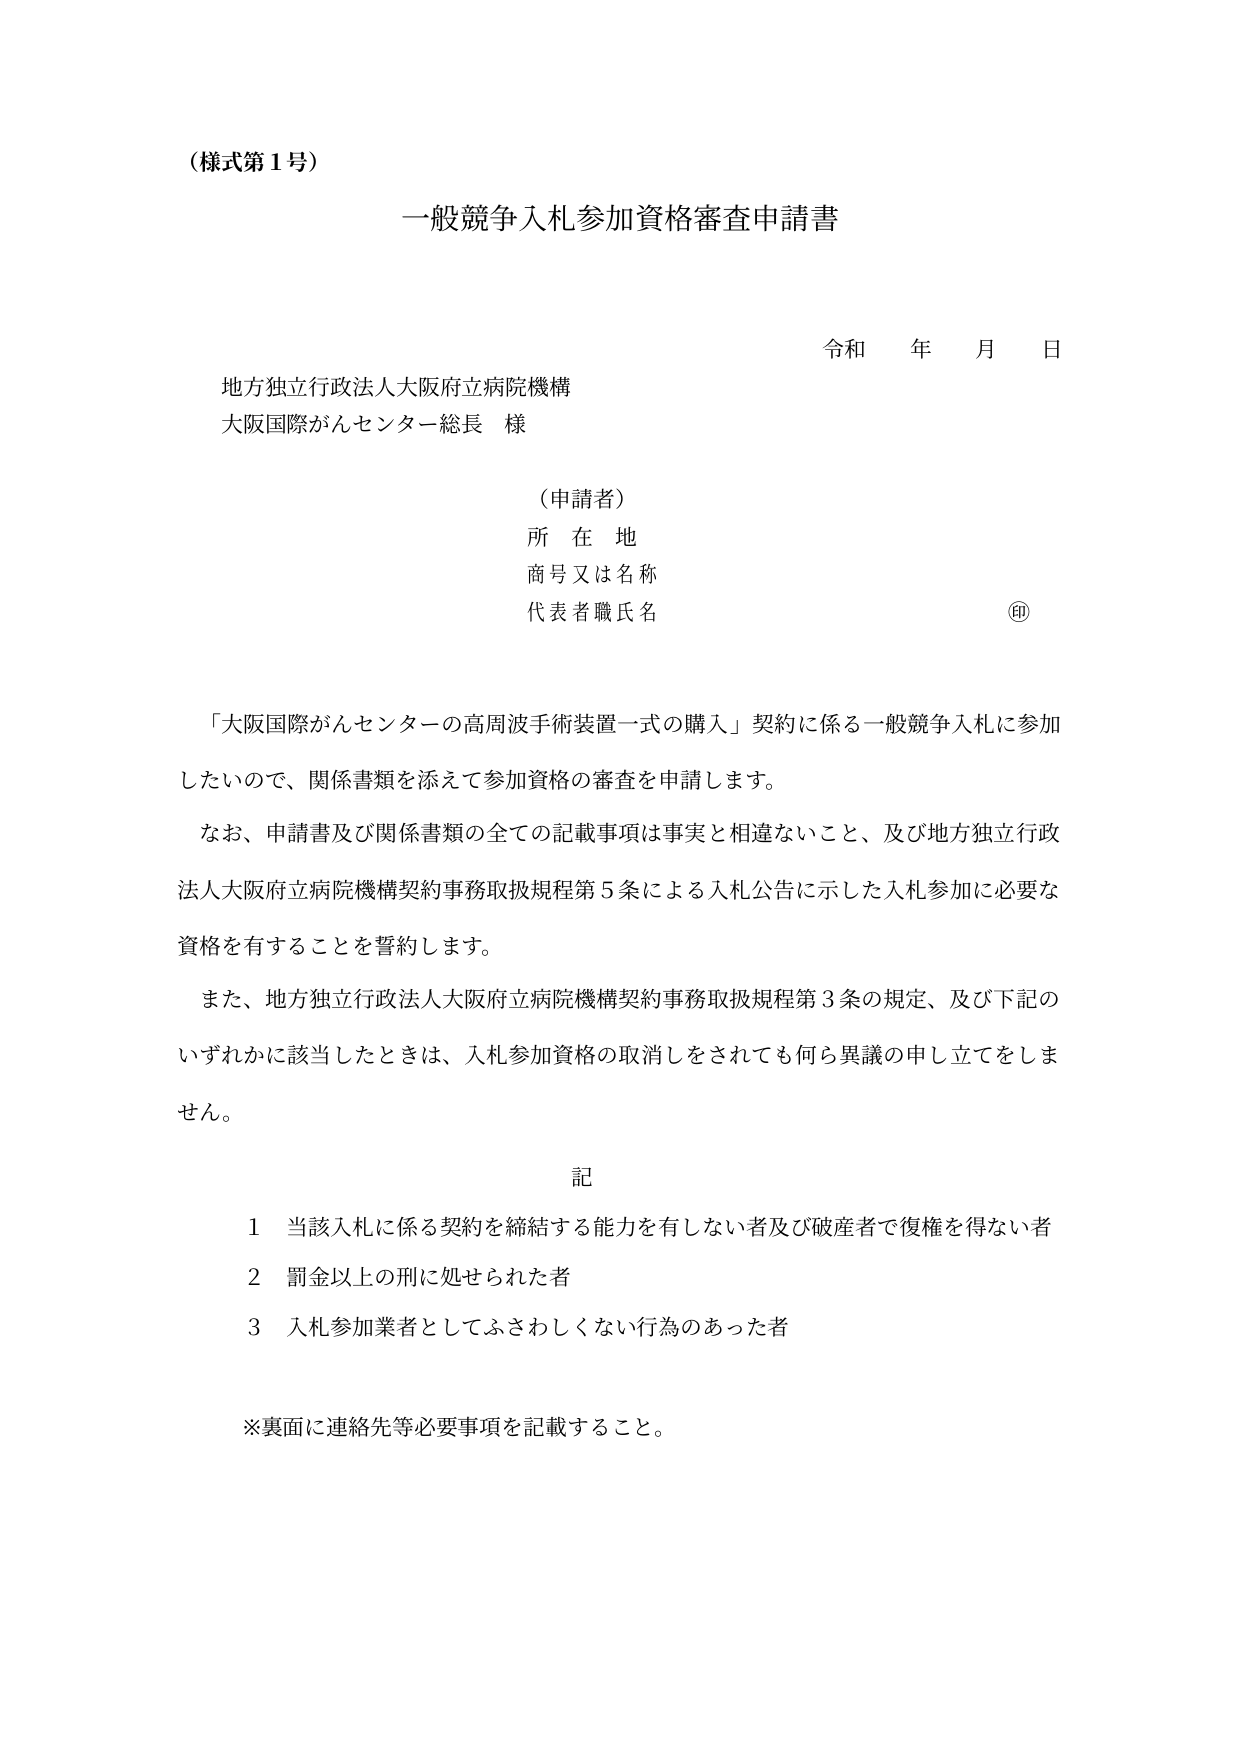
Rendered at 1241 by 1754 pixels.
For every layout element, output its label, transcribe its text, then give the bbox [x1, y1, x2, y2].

text １ 当該入札に係る契約を締結する能力を有しない者及び破産者で復権を得ない者 [177, 1208, 1063, 1245]
text 商号又は名称 [177, 554, 1063, 592]
subtitle 記 [177, 1158, 1063, 1195]
text ２ 罰金以上の刑に処せられた者 [243, 1258, 1063, 1295]
text 令和 年 月 日 [177, 329, 1063, 367]
text 地方独立行政法人大阪府立病院機構 [177, 367, 1063, 404]
text 大阪国際がんセンター総長 様 [177, 404, 1063, 442]
text 「大阪国際がんセンターの高周波手術装置一式の購入」契約に係る一般競争入札に参加したいので、関係書類を添えて参加資格の審査を申請します。 [177, 704, 1063, 798]
text （様式第１号） [177, 142, 1063, 179]
text 代表者職氏名 ㊞ [177, 592, 1063, 629]
text なお、申請書及び関係書類の全ての記載事項は事実と相違ないこと、及び地方独立行政法人大阪府立病院機構契約事務取扱規程第５条による入札公告に示した入札参加に必要な資格を有することを誓約します。 [177, 814, 1063, 964]
text 所在地 [177, 517, 1063, 554]
text 一般競争入札参加資格審査申請書 [177, 179, 1063, 254]
text ※裏面に連絡先等必要事項を記載すること。 [243, 1408, 1063, 1445]
text また、地方独立行政法人大阪府立病院機構契約事務取扱規程第３条の規定、及び下記のいずれかに該当したときは、入札参加資格の取消しをされても何ら異議の申し立てをしません。 [177, 979, 1063, 1129]
text （申請者） [177, 479, 1063, 517]
text ３ 入札参加業者としてふさわしくない行為のあった者 [243, 1308, 1063, 1345]
